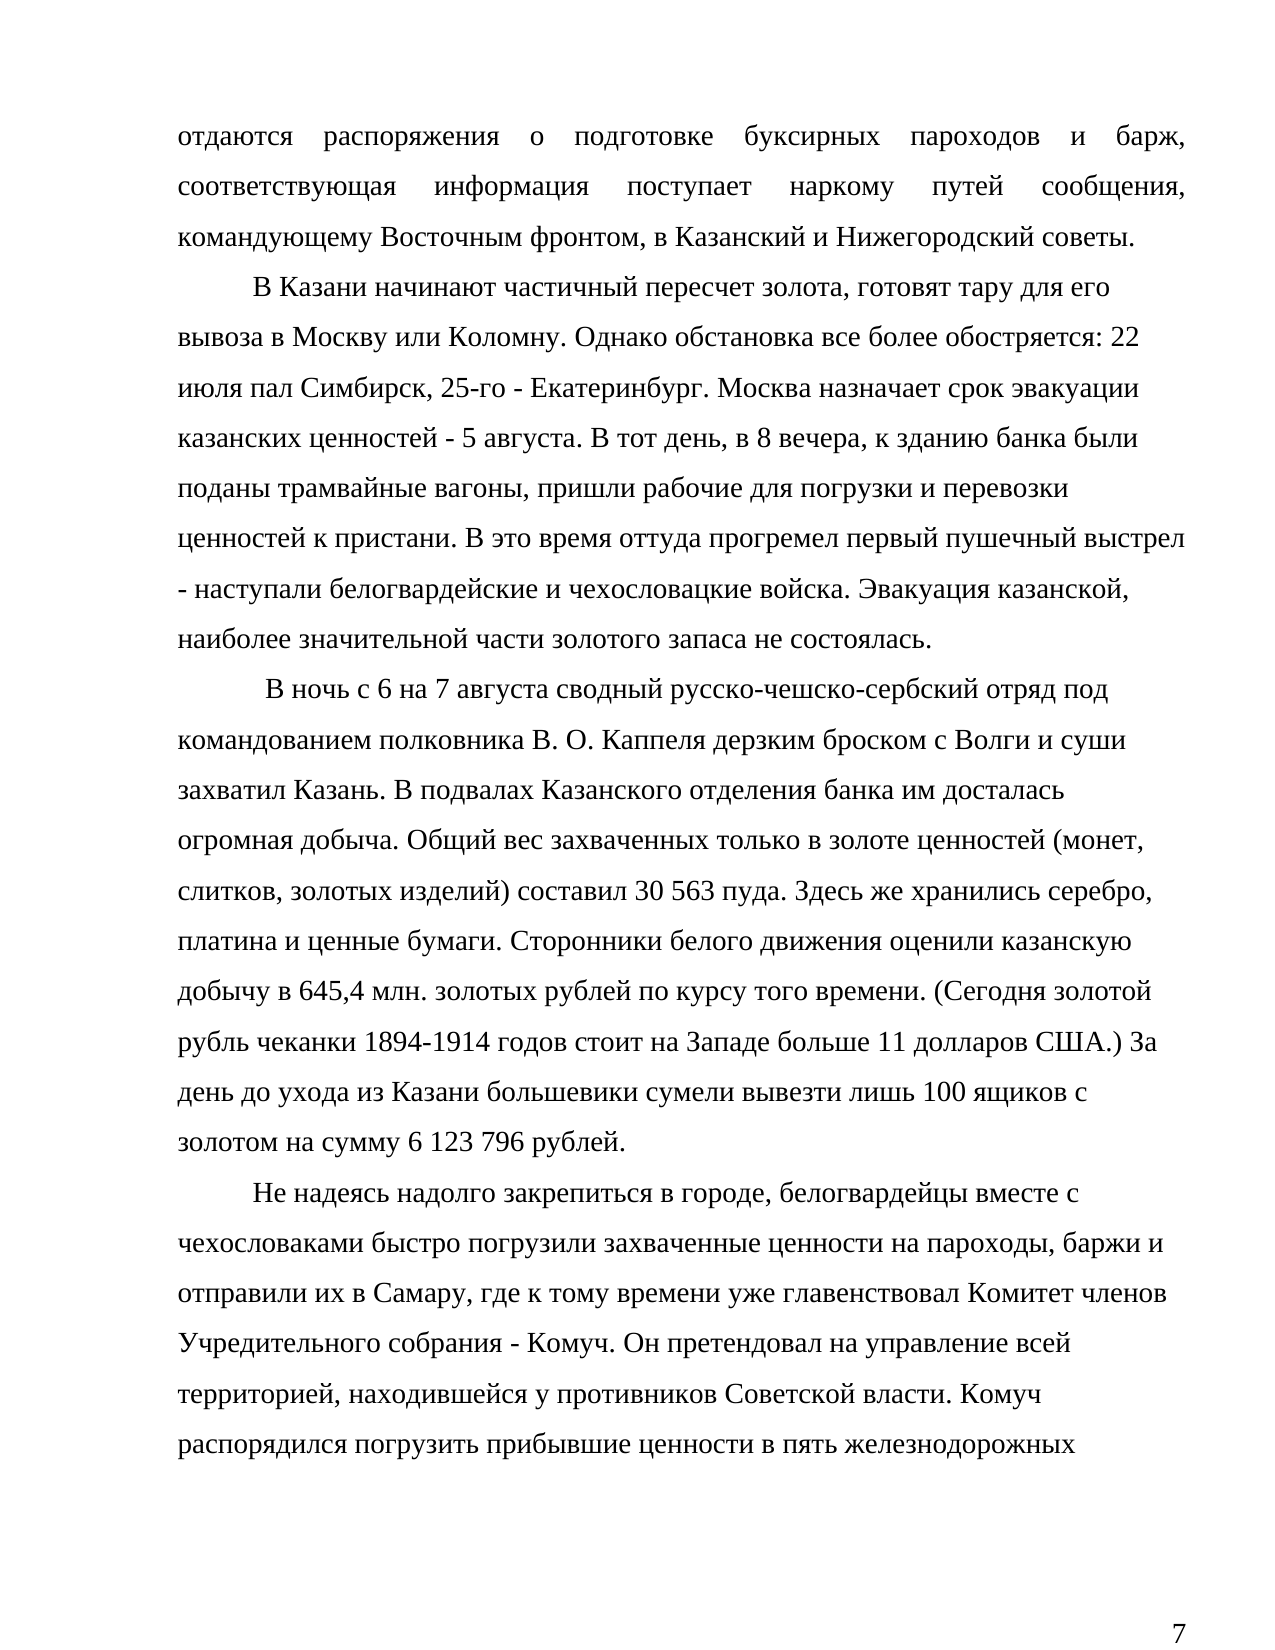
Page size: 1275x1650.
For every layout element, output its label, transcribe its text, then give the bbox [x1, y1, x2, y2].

text В ночь с 6 на 7 августа сводный русско-чешско-сербский отряд под командованием полковника В. О. Каппеля дерзким броском с Волги и суши захватил Казань. В подвалах Казанского отделения банка им досталась огромная добыча. Общий вес захваченных только в золоте ценностей (монет, слитков, золотых изделий) составил 30 563 пуда. Здесь же хранились серебро, платина и ценные бумаги. Сторонники белого движения оценили казанскую добычу в 645,4 млн. золотых рублей по курсу того времени. (Сегодня золотой рубль чеканки 1894-1914 годов стоит на Западе больше 11 долларов США.) За день до ухода из Казани большевики сумели вывезти лишь 100 ящиков с золотом на сумму 6 123 796 рублей. [177, 672, 1186, 1158]
text В Казани начинают частичный пересчет золота, готовят тару для его вывоза в Москву или Коломну. Однако обстановка все более обостряется: 22 июля пал Симбирск, 25-го - Екатеринбург. Москва назначает срок эвакуации казанских ценностей - 5 августа. В тот день, в 8 вечера, к зданию банка были поданы трамвайные вагоны, пришли рабочие для погрузки и перевозки ценностей к пристани. В это время оттуда прогремел первый пушечный выстрел - наступали белогвардейские и чехословацкие войска. Эвакуация казанской, наиболее значительной части золотого запаса не состоялась. [177, 269, 1186, 655]
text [177, 1175, 1186, 1460]
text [177, 118, 1186, 252]
